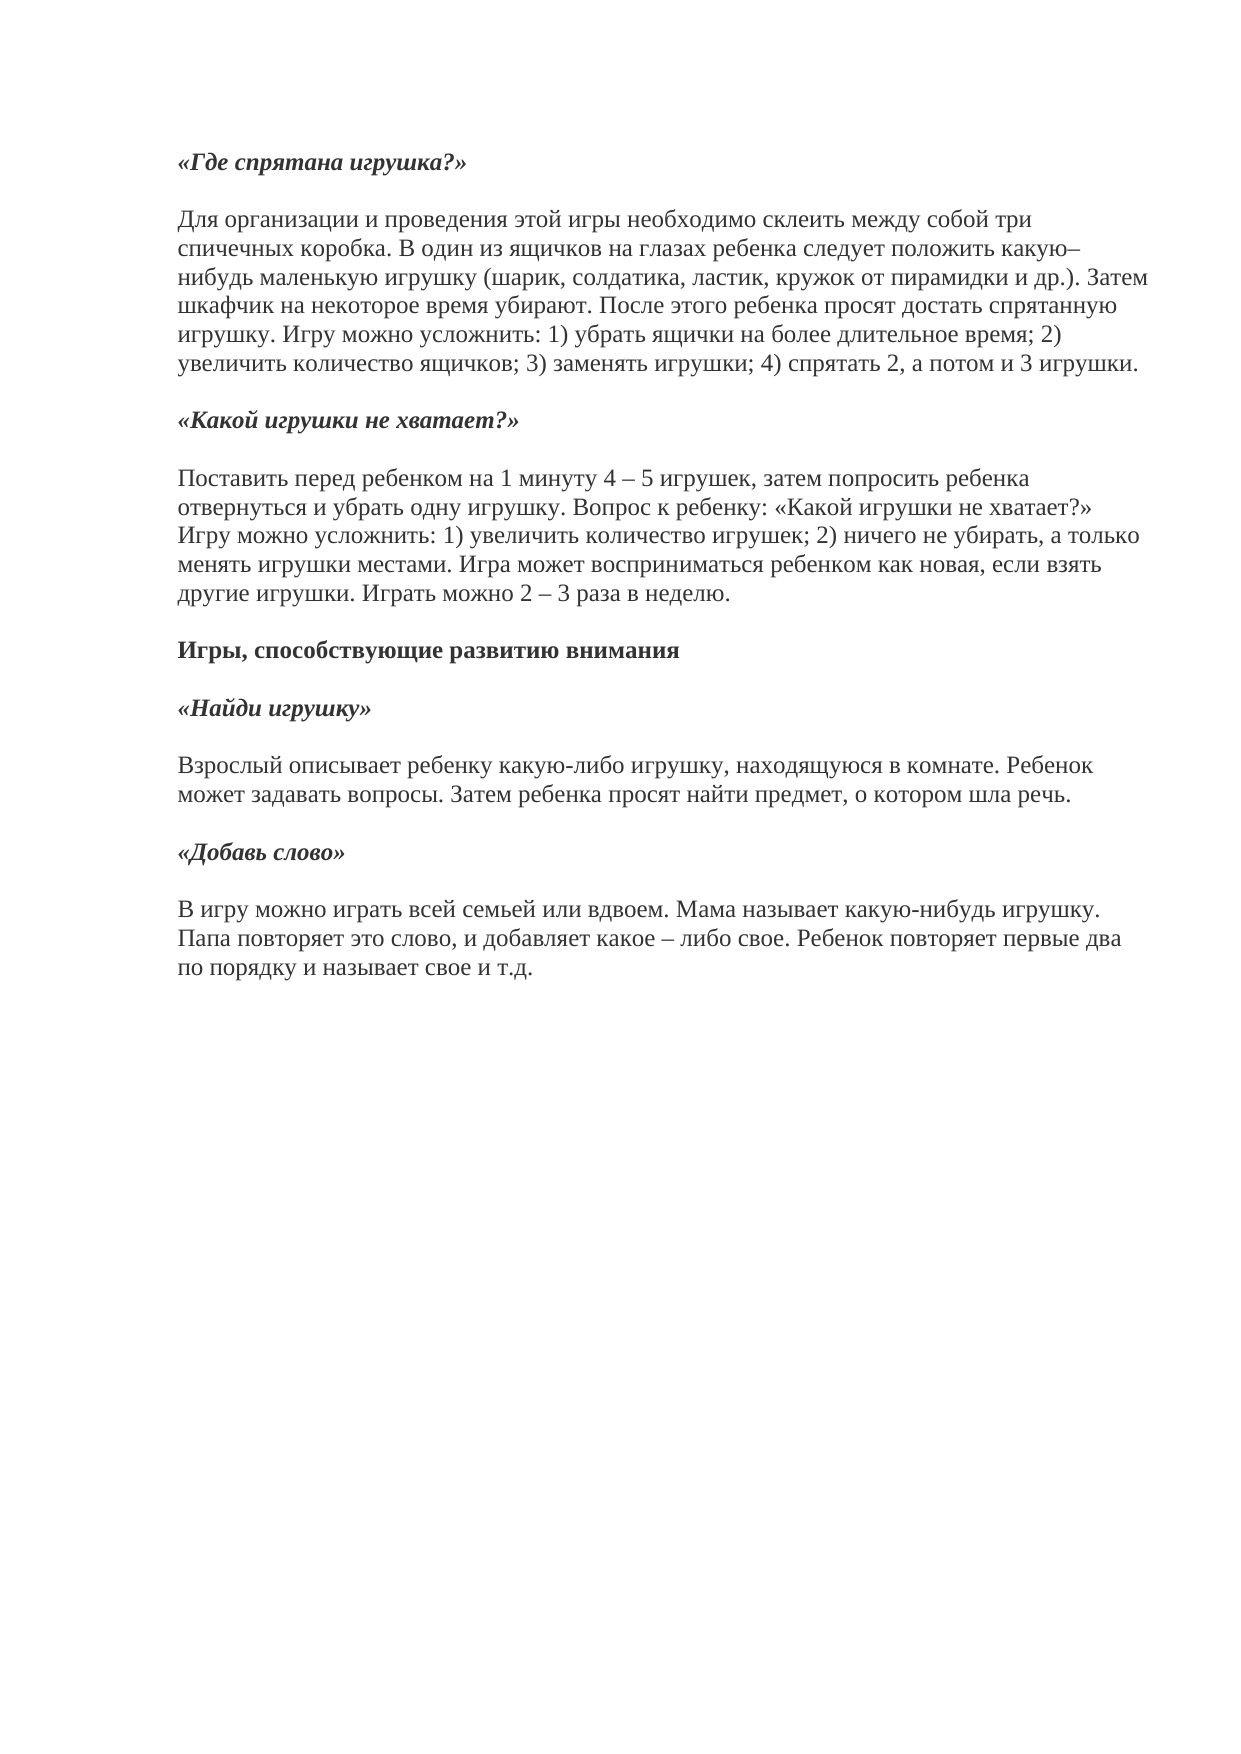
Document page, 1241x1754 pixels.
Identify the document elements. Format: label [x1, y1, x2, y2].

text [177, 118, 1152, 1037]
